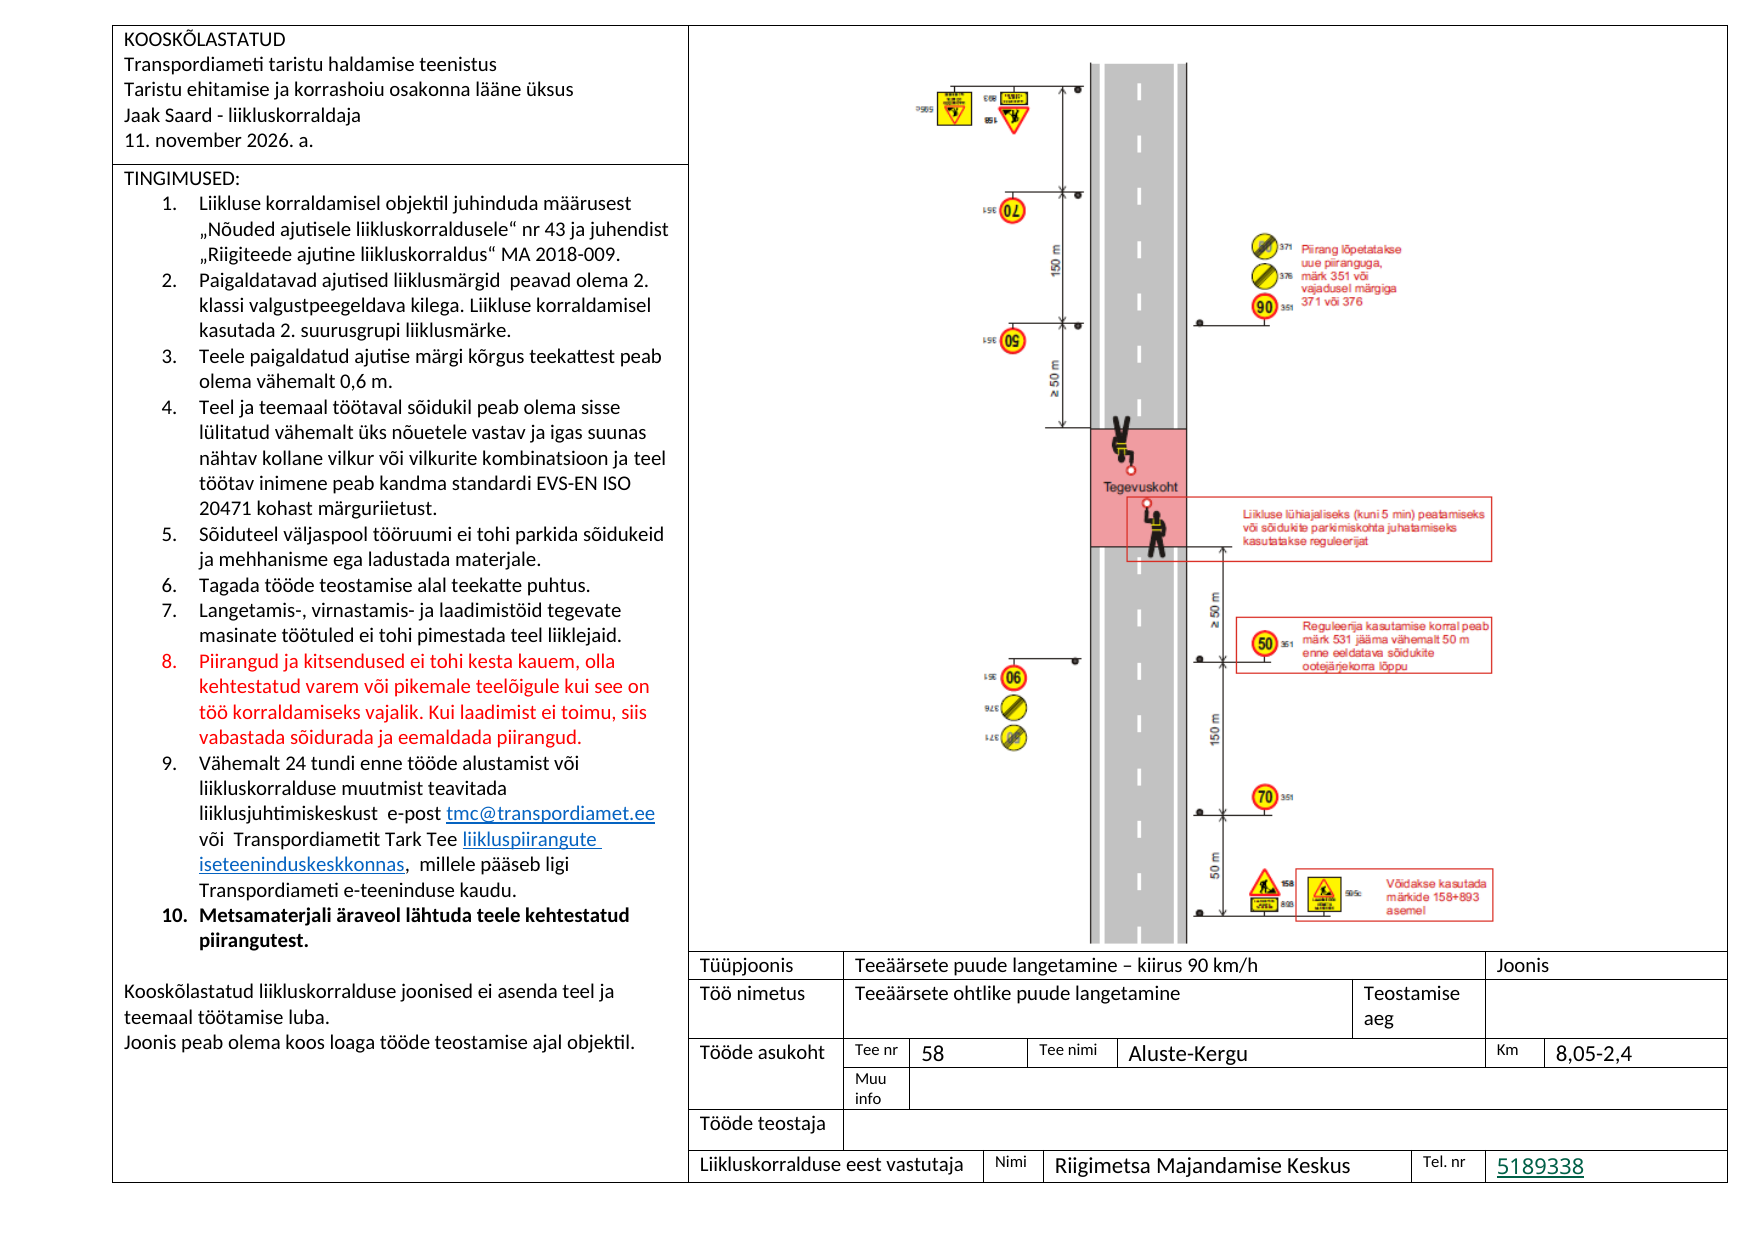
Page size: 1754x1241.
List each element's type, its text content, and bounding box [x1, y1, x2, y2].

picture [903, 53, 1513, 951]
table_cell Riigimetsa Majandamise Keskus [1044, 1151, 1411, 1182]
table_cell 8,05-2,4 [1545, 1039, 1727, 1067]
table_cell [910, 1068, 1727, 1109]
table_cell Liikluskorralduse eest vastutaja [689, 1151, 983, 1182]
table_cell [1486, 980, 1727, 1038]
table_cell Nimi [984, 1151, 1043, 1182]
table_cell 5189338 [1486, 1151, 1727, 1182]
table_cell Joonis [1486, 952, 1727, 979]
table_cell [844, 1110, 1727, 1150]
table_cell TINGIMUSED: Liikluse korraldamisel objektil juhinduda määrusest „Nõuded ajutisele liikluskorraldusele“ nr 43 ja juhendist „Riigiteede ajutine liikluskorraldus“ MA 2018-009. Paigaldatavad ajutised liiklusmärgid peavad olema 2. klassi valgustpeegeldava kilega. Liikluse korraldamisel kasutada 2. suurusgrupi liiklusmärke. Teele paigaldatud ajutise märgi kõrgus teekattest peab olema vähemalt 0,6 m. Teel ja teemaal töötaval sõidukil peab olema sisse lülitatud vähemalt üks nõuetele vastav ja igas suunas nähtav kollane vilkur või vilkurite kombinatsioon ja teel töötav inimene peab kandma standardi EVS-EN ISO 20471 kohast märguriietust. Sõiduteel väljaspool tööruumi ei tohi parkida sõidukeid ja mehhanisme ega ladustada materjale. Tagada tööde teostamise alal teekatte puhtus. Langetamis-, virnastamis- ja laadimistöid tegevate masinate töötuled ei tohi pimestada teel liiklejaid. Piirangud ja kitsendused ei tohi kesta kauem, olla kehtestatud varem või pikemale teelõigule kui see on töö korraldamiseks vajalik. Kui laadimist ei toimu, siis vabastada sõidurada ja eemaldada piirangud. Vähemalt 24 tundi enne tööde alustamist või liikluskorralduse muutmist teavitada liiklusjuhtimiskeskust e-post tmc@transpordiamet.ee või Transpordiametit Tark Tee liikluspiirangute iseteeninduskeskkonnas, millele pääseb ligi Transpordiameti e-teeninduse kaudu. Metsamaterjali äraveol lähtuda teele kehtestatud piirangutest. Kooskõlastatud liikluskorralduse joonised ei asenda teel ja teemaal töötamise luba. Joonis peab olema koos loaga tööde teostamise ajal objektil. [113, 165, 688, 1182]
table_cell Tel. nr [1412, 1151, 1485, 1182]
table_cell Tööde teostaja [689, 1110, 843, 1150]
table_cell Tüüpjoonis [689, 952, 843, 979]
table_header [689, 26, 1727, 951]
table_cell 58 [910, 1039, 1027, 1067]
table_cell Muu info [844, 1068, 909, 1109]
table_cell Teeäärsete ohtlike puude langetamine [844, 980, 1352, 1038]
table_cell Tööde asukoht [689, 1039, 843, 1109]
table_cell Töö nimetus [689, 980, 843, 1038]
table_cell Teeäärsete puude langetamine – kiirus 90 km/h [844, 952, 1485, 979]
table_cell Tee nimi [1028, 1039, 1117, 1067]
table_cell Tee nr [844, 1039, 909, 1067]
table_cell Km [1486, 1039, 1544, 1067]
table_header KOOSKÕLASTATUD Transpordiameti taristu haldamise teenistus Taristu ehitamise ja korrashoiu osakonna lääne üksus Jaak Saard - liikluskorraldaja 12. detsember 2024. a. [113, 26, 688, 164]
table_cell Teostamise aeg [1353, 980, 1485, 1038]
table_cell Aluste-Kergu [1118, 1039, 1485, 1067]
